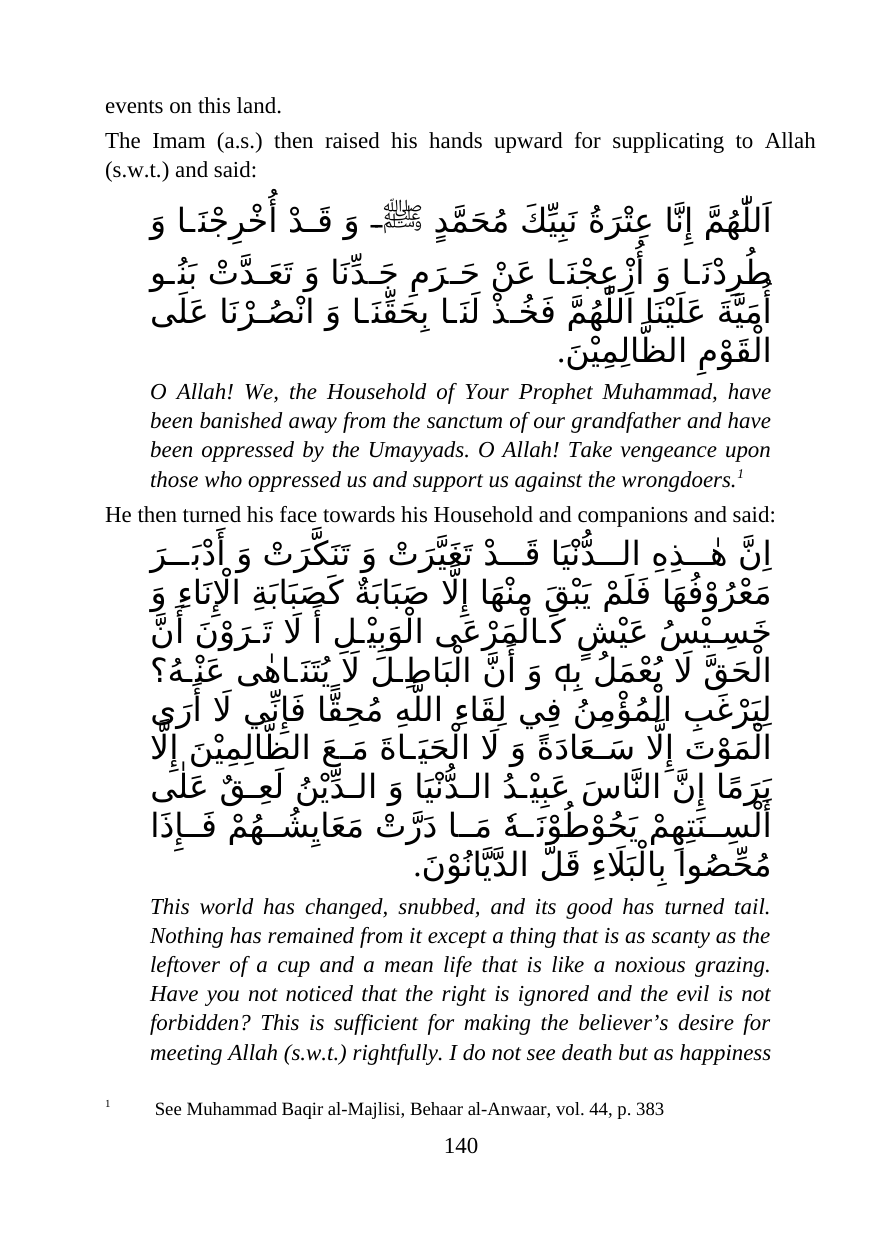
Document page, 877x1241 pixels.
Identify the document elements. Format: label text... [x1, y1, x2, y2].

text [105, 90, 817, 119]
text O Allah! We, the Household of Your Prophet Muhammad, have been banished away from the sanctum of our grandfather and have been oppressed by the Umayyads. O Allah! Take vengeance upon those who oppressed us and support us against the wrongdoers. [150, 376, 772, 493]
text The Imam (a.s.) then raised his hands upward for supplicating to Allah (s.w.t.) and said: [105, 125, 817, 184]
text He then turned his face towards his Household and companions and said: [105, 499, 817, 528]
text اَللّٰهُمَّ إِنَّا عِتْرَةُ نَبِيِّكَ مُحَمَّدٍ ﷺ وَ قَدْ أُخْرِجْنَا وَ طُرِدْنَا وَ أُزْعِجْنَا عَنْ حَرَمِ جَدِّنَا وَ تَعَدَّتْ بَنُو أُمَيَّةَ عَلَيْنَا اَللّٰهُمَّ فَخُذْ لَنَا بِحَقِّنَا وَ انْصُرْنَا عَلَى الْقَوْمِ الظَّالِمِيْنَ‏. [150, 190, 772, 370]
text اِنَّ هٰذِهِ الدُّنْيَا قَدْ تَغَيَّرَتْ وَ تَنَكَّرَتْ وَ أَدْبَرَ مَعْرُوْفُهَا فَلَمْ يَبْقَ مِنْهَا إِلَّا صَبَابَةٌ كَصَبَابَةِ الْإِنَاءِ وَ خَسِيْسُ عَيْشٍ كَالْمَرْعَى الْوَبِيْلِ أَ لَا تَرَوْنَ أَنَّ الْحَقَّ لَا يُعْمَلُ بِهٖ وَ أَنَّ الْبَاطِلَ لَا يُتَنَاهٰى عَنْهُ؟ لِيَرْغَبِ الْمُؤْمِنُ فِي لِقَاءِ اللَّهِ مُحِقًّا فَإِنِّي لَا أَرَى الْمَوْتَ إِلَّا سَعَادَةً وَ لَا الْحَيَاةَ مَعَ الظَّالِمِيْنَ إِلَّا بَرَمًا إِنَّ النَّاسَ عَبِيْدُ الدُّنْيَا وَ الدِّيْنُ لَعِقٌ عَلٰى أَلْسِنَتِهِمْ يَحُوْطُوْنَهٗ مَا دَرَّتْ مَعَايِشُهُمْ فَإِذَا مُحِّصُوا بِالْبَلَاءِ قَلَّ الدَّيَّانُوْنَ. [150, 534, 772, 884]
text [150, 891, 772, 1066]
